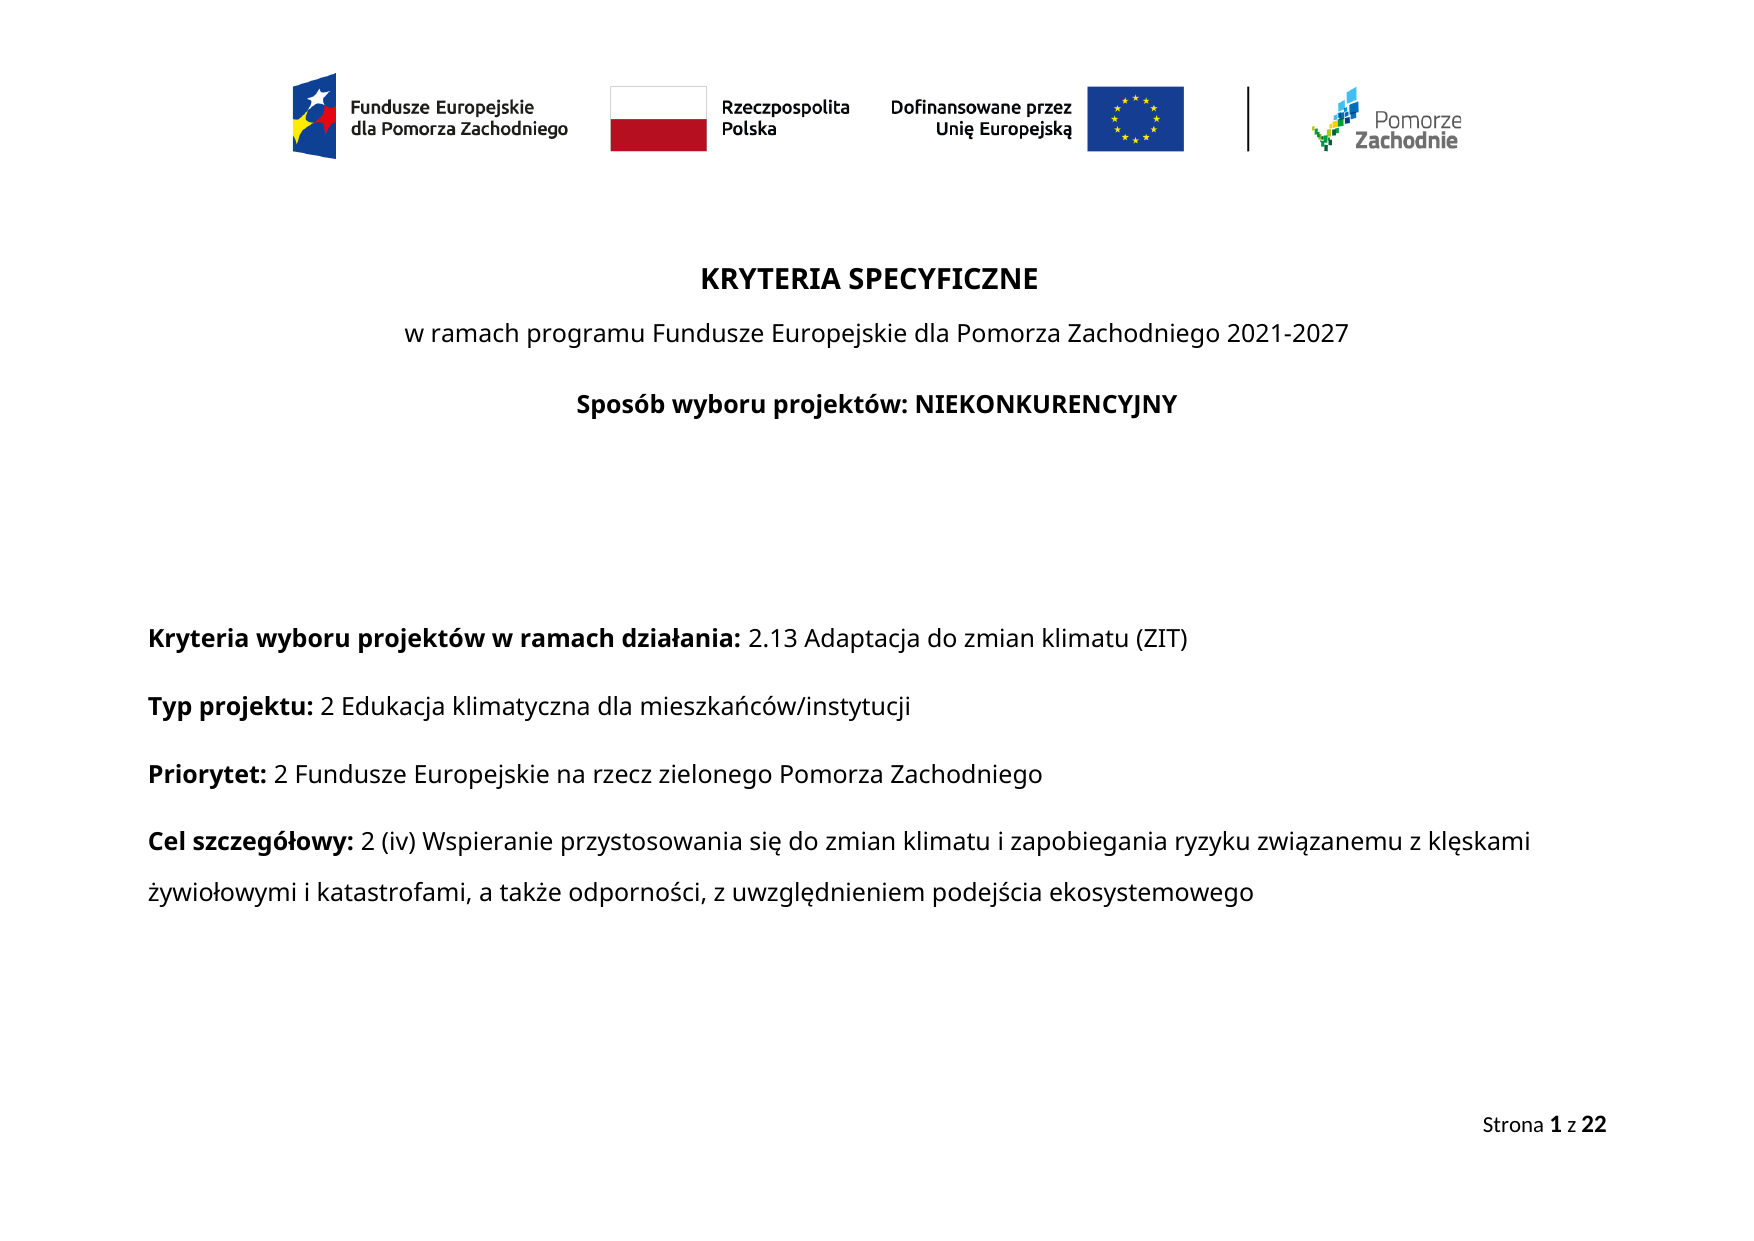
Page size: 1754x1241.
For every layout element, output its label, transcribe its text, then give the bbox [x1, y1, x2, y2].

picture [292, 73, 1462, 159]
text Kryteria wyboru projektów w ramach działania: 2.13 Adaptacja do zmian klimatu (ZIT) [148, 621, 1606, 655]
text Priorytet: 2 Fundusze Europejskie na rzecz zielonego Pomorza Zachodniego [148, 756, 1606, 790]
text Cel szczegółowy: 2 (iv) Wspieranie przystosowania się do zmian klimatu i zapobiegania ryzyku związanemu z klęskami żywiołowymi i katastrofami, a także odporności, z uwzględnieniem podejścia ekosystemowego [148, 824, 1606, 909]
text Typ projektu: 2 Edukacja klimatyczna dla mieszkańców/instytucji [148, 688, 1606, 723]
text KRYTERIA SPECYFICZNE w ramach programu Fundusze Europejskie dla Pomorza Zachodniego 2021-2027 [148, 259, 1606, 349]
text Sposób wyboru projektów: NIEKONKURENCYJNY [148, 387, 1606, 421]
